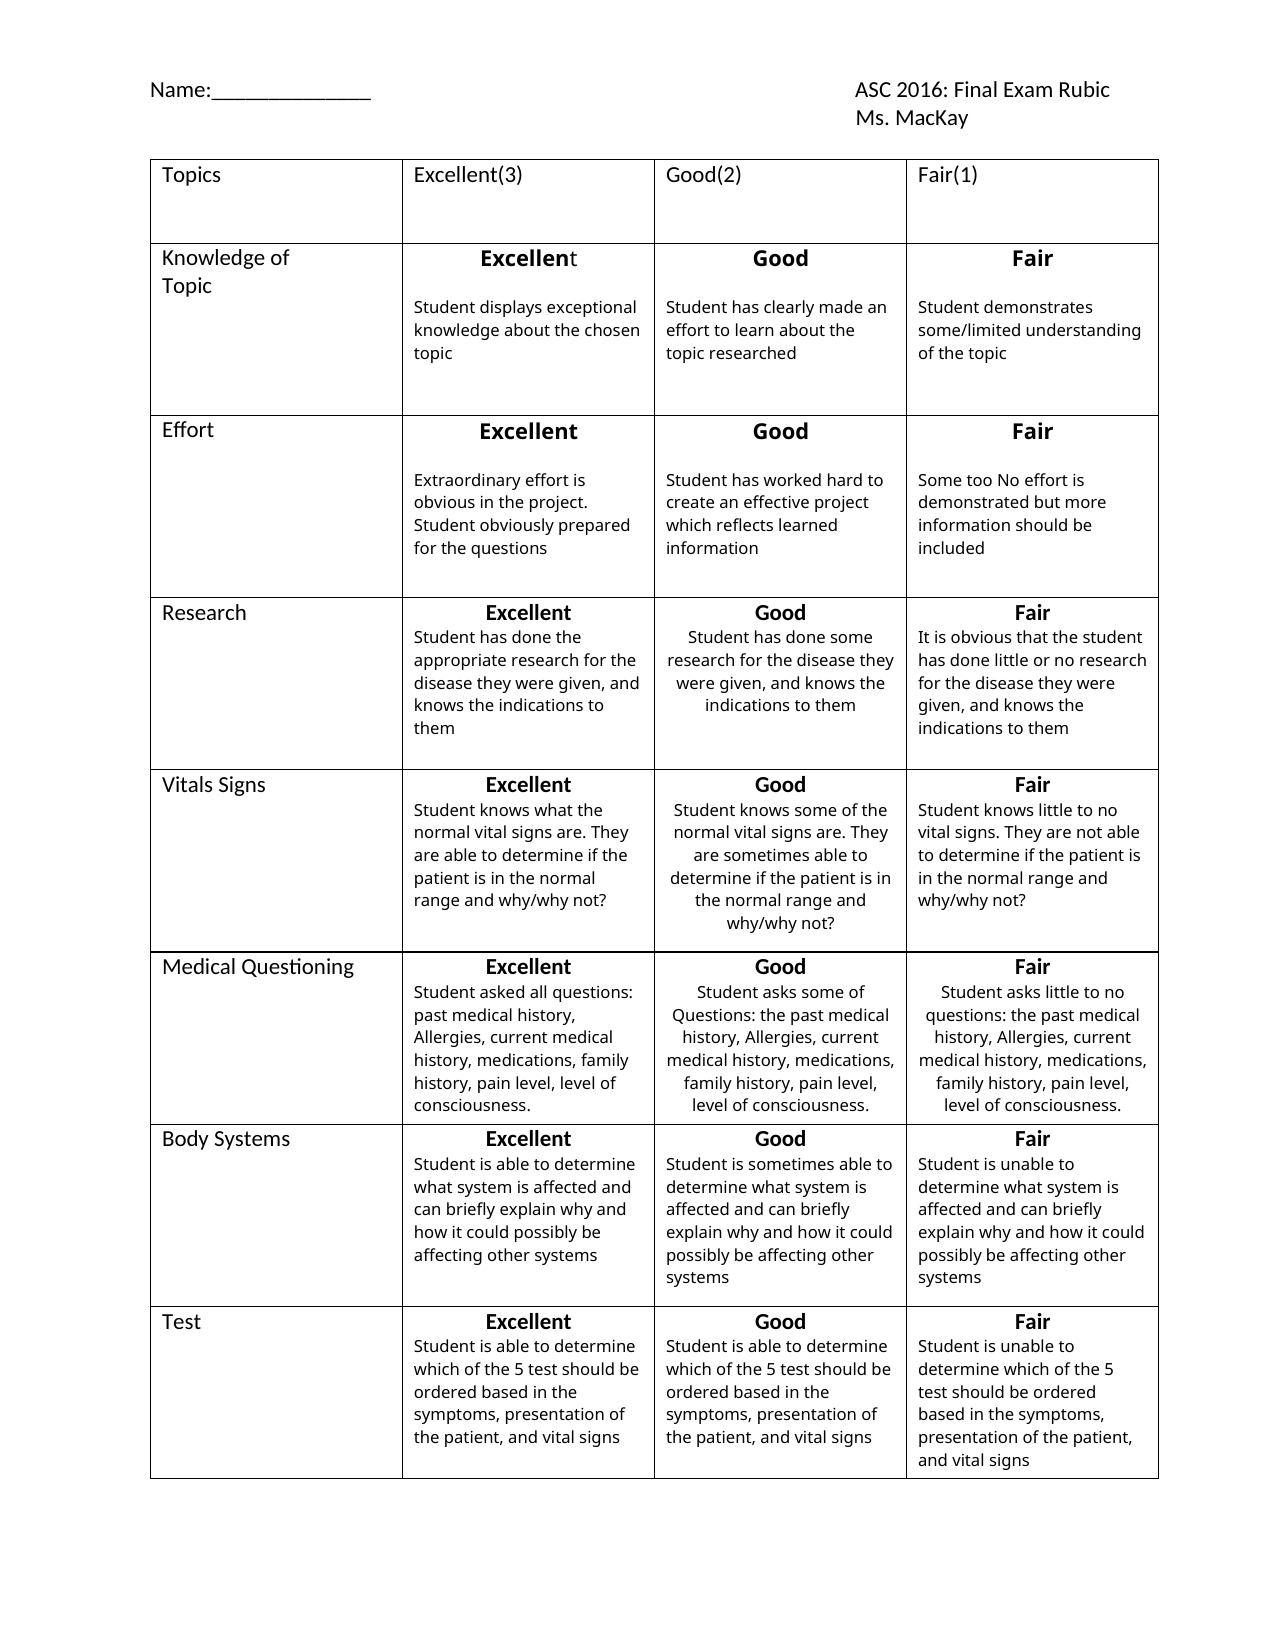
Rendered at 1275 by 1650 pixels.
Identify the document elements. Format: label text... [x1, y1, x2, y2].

table_cell Fair Student asks little to no questions: the past medical history, Allergies, current medical history, medications, family history, pain level, level of consciousness. [907, 953, 1158, 1123]
table_cell Excellent Student displays exceptional knowledge about the chosen topic [403, 244, 654, 414]
table_cell Good Student has clearly made an effort to learn about the topic researched [655, 244, 906, 414]
table_cell Good Student is sometimes able to determine what system is affected and can briefly explain why and how it could possibly be affecting other systems [655, 1125, 906, 1306]
table_cell Excellent Student asked all questions: past medical history, Allergies, current medical history, medications, family history, pain level, level of consciousness. [403, 953, 654, 1123]
table_header Topics [151, 160, 402, 242]
table_cell Good Student asks some of Questions: the past medical history, Allergies, current medical history, medications, family history, pain level, level of consciousness. [655, 953, 906, 1123]
table_cell Fair Some too No effort is demonstrated but more information should be included [907, 416, 1158, 597]
table_cell Good Student is able to determine which of the 5 test should be ordered based in the symptoms, presentation of the patient, and vital signs [655, 1307, 906, 1478]
table_cell Good Student knows some of the normal vital signs are. They are sometimes able to determine if the patient is in the normal range and why/why not? [655, 770, 906, 951]
table_cell Excellent Student is able to determine which of the 5 test should be ordered based in the symptoms, presentation of the patient, and vital signs [403, 1307, 654, 1478]
table_cell Fair Student is unable to determine what system is affected and can briefly explain why and how it could possibly be affecting other systems [907, 1125, 1158, 1306]
table_cell Excellent Student is able to determine what system is affected and can briefly explain why and how it could possibly be affecting other systems [403, 1125, 654, 1306]
table_cell Fair Student knows little to no vital signs. They are not able to determine if the patient is in the normal range and why/why not? [907, 770, 1158, 951]
table_header Good(2) [655, 160, 906, 242]
table_cell Medical Questioning [151, 953, 402, 1123]
table_cell Vitals Signs [151, 770, 402, 951]
table_cell Effort [151, 416, 402, 597]
table_header Excellent(3) [403, 160, 654, 242]
table_cell Body Systems [151, 1125, 402, 1306]
table_cell Research [151, 598, 402, 769]
table_cell Fair Student demonstrates some/limited understanding of the topic [907, 244, 1158, 414]
table_cell Excellent Student knows what the normal vital signs are. They are able to determine if the patient is in the normal range and why/why not? [403, 770, 654, 951]
table_cell Fair It is obvious that the student has done little or no research for the disease they were given, and knows the indications to them [907, 598, 1158, 769]
table_header Fair(1) [907, 160, 1158, 242]
table_cell Good Student has worked hard to create an effective project which reflects learned information [655, 416, 906, 597]
table_cell Fair Student is unable to determine which of the 5 test should be ordered based in the symptoms, presentation of the patient, and vital signs [907, 1307, 1158, 1478]
table_cell Excellent Student has done the appropriate research for the disease they were given, and knows the indications to them [403, 598, 654, 769]
table_cell Test [151, 1307, 402, 1478]
table_cell Knowledge of Topic [151, 244, 402, 414]
table_cell Good Student has done some research for the disease they were given, and knows the indications to them [655, 598, 906, 769]
table_cell Excellent Extraordinary effort is obvious in the project. Student obviously prepared for the questions [403, 416, 654, 597]
